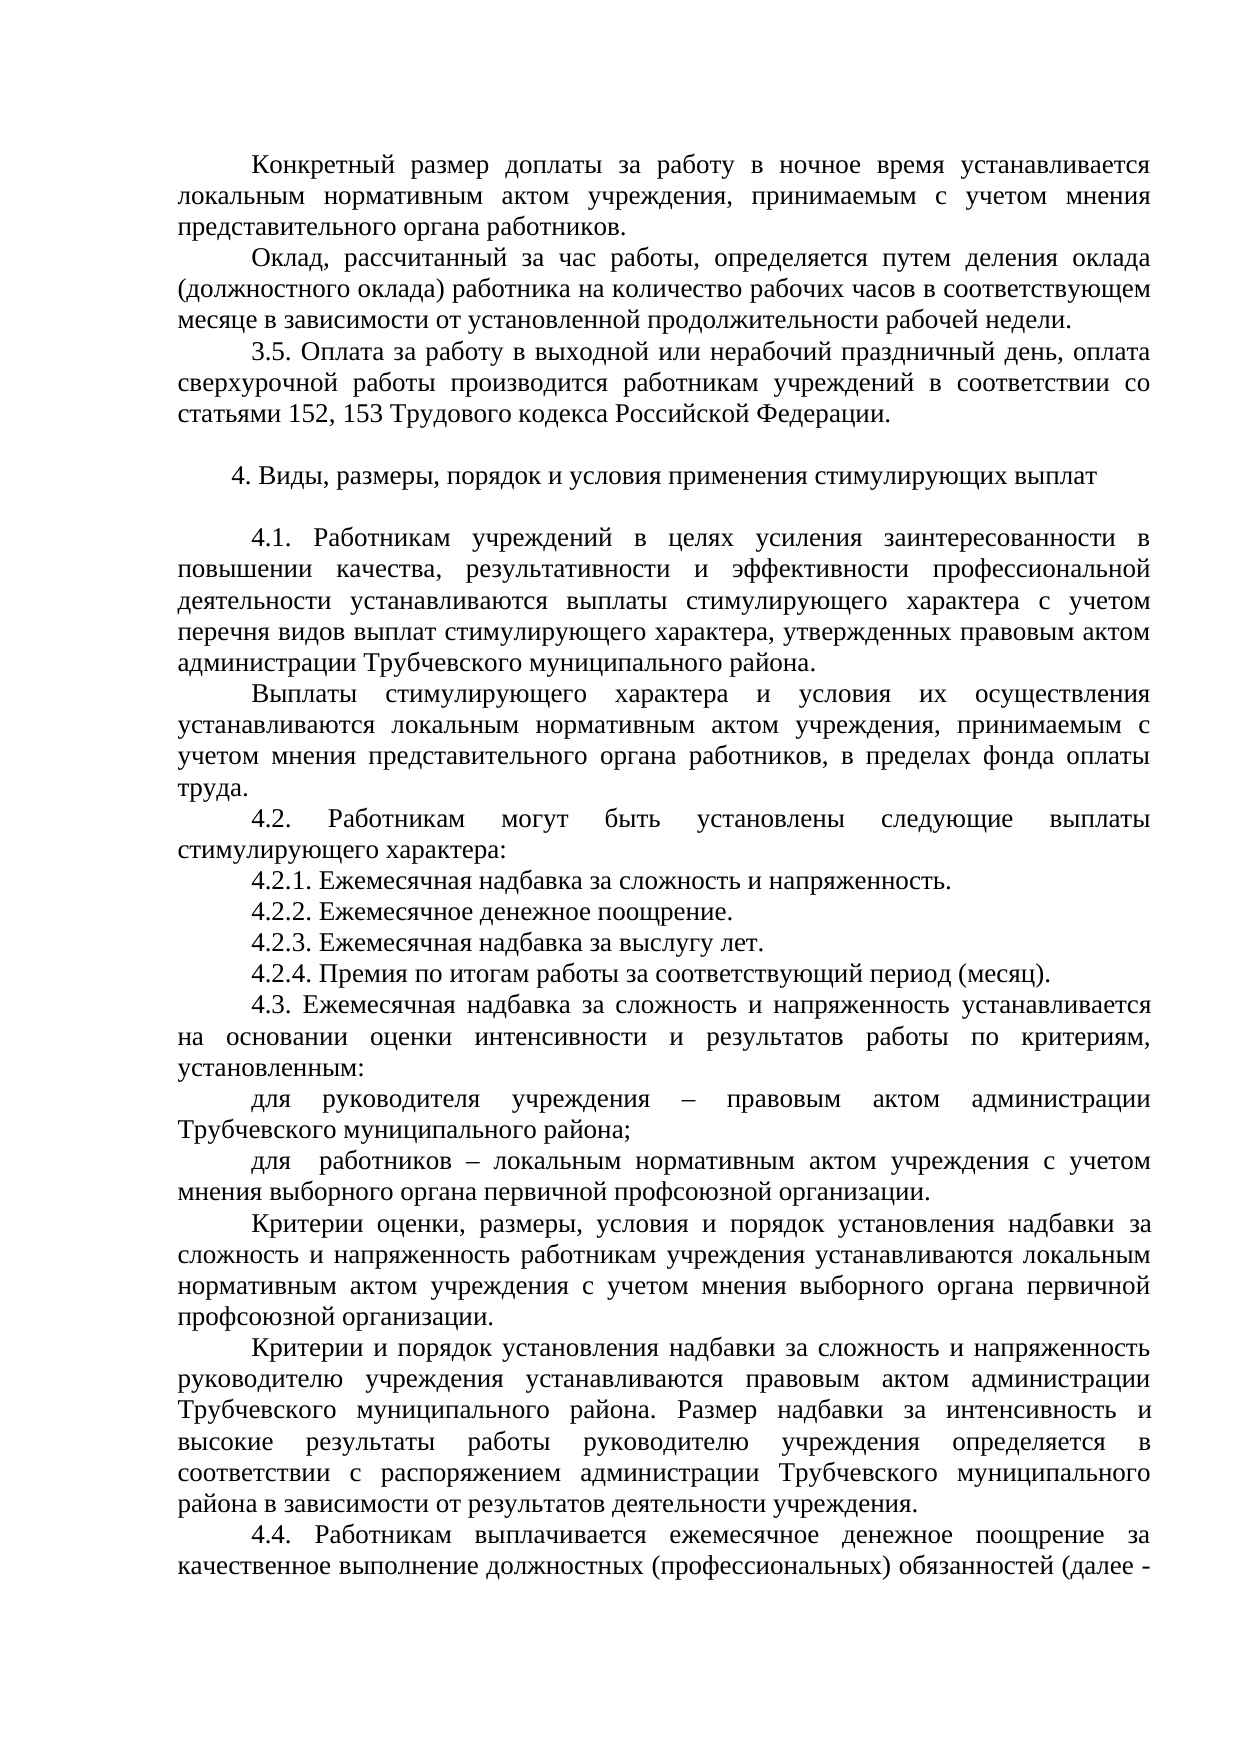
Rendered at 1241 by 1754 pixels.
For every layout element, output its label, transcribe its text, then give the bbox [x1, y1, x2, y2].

text 4.3. Ежемесячная надбавка за сложность и напряженность устанавливается на основании оценки интенсивности и результатов работы по критериям, установленным: [177, 989, 1152, 1082]
text 4. Виды, размеры, порядок и условия применения стимулирующих выплат [177, 459, 1152, 490]
text 4.2.1. Ежемесячная надбавка за сложность и напряженность. [177, 864, 1152, 895]
text для работников – локальным нормативным актом учреждения с учетом мнения выборного органа первичной профсоюзной организации. [177, 1144, 1152, 1207]
text 4.2.3. Ежемесячная надбавка за выслугу лет. [177, 926, 1152, 957]
text Критерии оценки, размеры, условия и порядок установления надбавки за сложность и напряженность работникам учреждения устанавливаются локальным нормативным актом учреждения с учетом мнения выборного органа первичной профсоюзной организации. [177, 1207, 1152, 1331]
text 4.2.2. Ежемесячное денежное поощрение. [177, 895, 1152, 926]
text 4.2.4. Премия по итогам работы за соответствующий период (месяц). [177, 957, 1152, 989]
text 4.1. Работникам учреждений в целях усиления заинтересованности в повышении качества, результативности и эффективности профессиональной деятельности устанавливаются выплаты стимулирующего характера с учетом перечня видов выплат стимулирующего характера, утвержденных правовым актом администрации Трубчевского муниципального района. [177, 521, 1152, 677]
text для руководителя учреждения – правовым актом администрации Трубчевского муниципального района; [177, 1082, 1152, 1144]
text Оклад, рассчитанный за час работы, определяется путем деления оклада (должностного оклада) работника на количество рабочих часов в соответствующем месяце в зависимости от установленной продолжительности рабочей недели. [177, 241, 1152, 334]
text Выплаты стимулирующего характера и условия их осуществления устанавливаются локальным нормативным актом учреждения, принимаемым с учетом мнения представительного органа работников, в пределах фонда оплаты труда. [177, 677, 1152, 802]
text Критерии и порядок установления надбавки за сложность и напряженность руководителю учреждения устанавливаются правовым актом администрации Трубчевского муниципального района. Размер надбавки за интенсивность и высокие результаты работы руководителю учреждения определяется в соответствии с распоряжением администрации Трубчевского муниципального района в зависимости от результатов деятельности учреждения. [177, 1331, 1152, 1518]
text 4.2. Работникам могут быть установлены следующие выплаты стимулирующего характера: [177, 802, 1152, 864]
text 3.5. Оплата за работу в выходной или нерабочий праздничный день, оплата сверхурочной работы производится работникам учреждений в соответствии со статьями 152, 153 Трудового кодекса Российской Федерации. [177, 334, 1152, 428]
text Конкретный размер доплаты за работу в ночное время устанавливается локальным нормативным актом учреждения, принимаемым с учетом мнения представительного органа работников. [177, 148, 1152, 241]
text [177, 1518, 1152, 1580]
